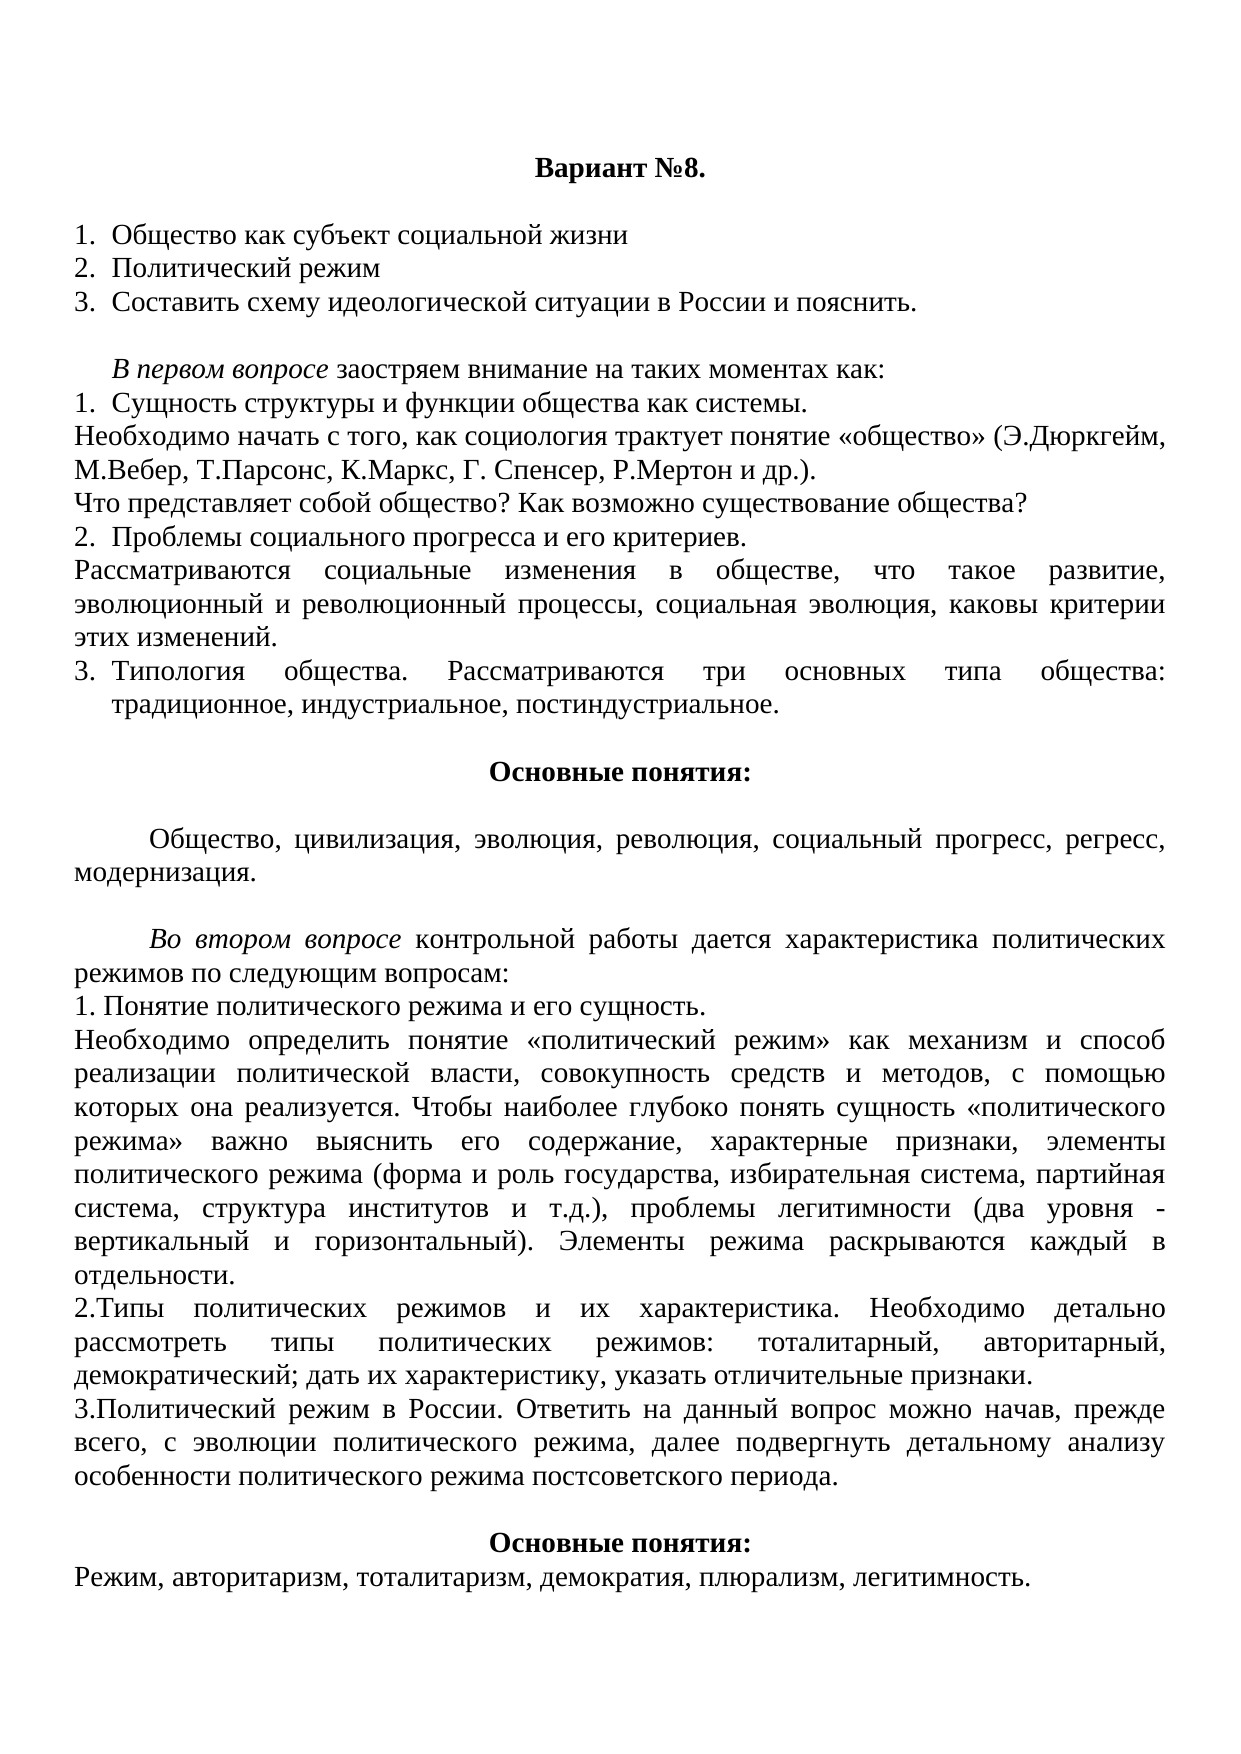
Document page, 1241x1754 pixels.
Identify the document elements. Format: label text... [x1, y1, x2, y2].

list Политический режим [74, 251, 1167, 284]
text Рассматриваются социальные изменения в обществе, что такое развитие, эволюционный и революционный процессы, социальная эволюция, каковы критерии этих изменений. [74, 552, 1167, 653]
list Общество как субъект социальной жизни [74, 217, 1167, 251]
text Во втором вопросе контрольной работы дается характеристика политических режимов по следующим вопросам: [74, 921, 1167, 988]
list Типология общества. Рассматриваются три основных типа общества: традиционное, индустриальное, постиндустриальное. [74, 653, 1167, 720]
text Необходимо начать с того, как социология трактует понятие «общество» (Э.Дюркгейм, М.Вебер, Т.Парсонс, К.Маркс, Г. Спенсер, Р.Мертон и др.). [74, 418, 1167, 485]
text 3.Политический режим в России. Ответить на данный вопрос можно начав, прежде всего, с эволюции политического режима, далее подвергнуть детальному анализу особенности политического режима постсоветского периода. [74, 1391, 1167, 1492]
text Основные понятия: [74, 1525, 1167, 1559]
list Составить схему идеологической ситуации в России и пояснить. [74, 284, 1167, 318]
text Режим, авторитаризм, тоталитаризм, демократия, плюрализм, легитимность. [74, 1559, 1167, 1592]
text 1. Понятие политического режима и его сущность. [74, 988, 1167, 1022]
list Проблемы социального прогресса и его критериев. [74, 519, 1167, 552]
text Что представляет собой общество? Как возможно существование общества? [74, 485, 1167, 519]
text Необходимо определить понятие «политический режим» как механизм и способ реализации политической власти, совокупность средств и методов, с помощью которых она реализуется. Чтобы наиболее глубоко понять сущность «политического режима» важно выяснить его содержание, характерные признаки, элементы политического режима (форма и роль государства, избирательная система, партийная система, структура институтов и т.д.), проблемы легитимности (два уровня - вертикальный и горизонтальный). Элементы режима раскрываются каждый в отдельности. [74, 1022, 1167, 1290]
subtitle Вариант №8. [74, 150, 1167, 183]
text Общество, цивилизация, эволюция, революция, социальный прогресс, регресс, модернизация. [74, 821, 1167, 888]
text 2.Типы политических режимов и их характеристика. Необходимо детально рассмотреть типы политических режимов: тоталитарный, авторитарный, демократический; дать их характеристику, указать отличительные признаки. [74, 1290, 1167, 1391]
text Основные понятия: [74, 754, 1167, 787]
text В первом вопросе заостряем внимание на таких моментах как: [74, 351, 1167, 385]
list Сущность структуры и функции общества как системы. [74, 385, 1167, 418]
